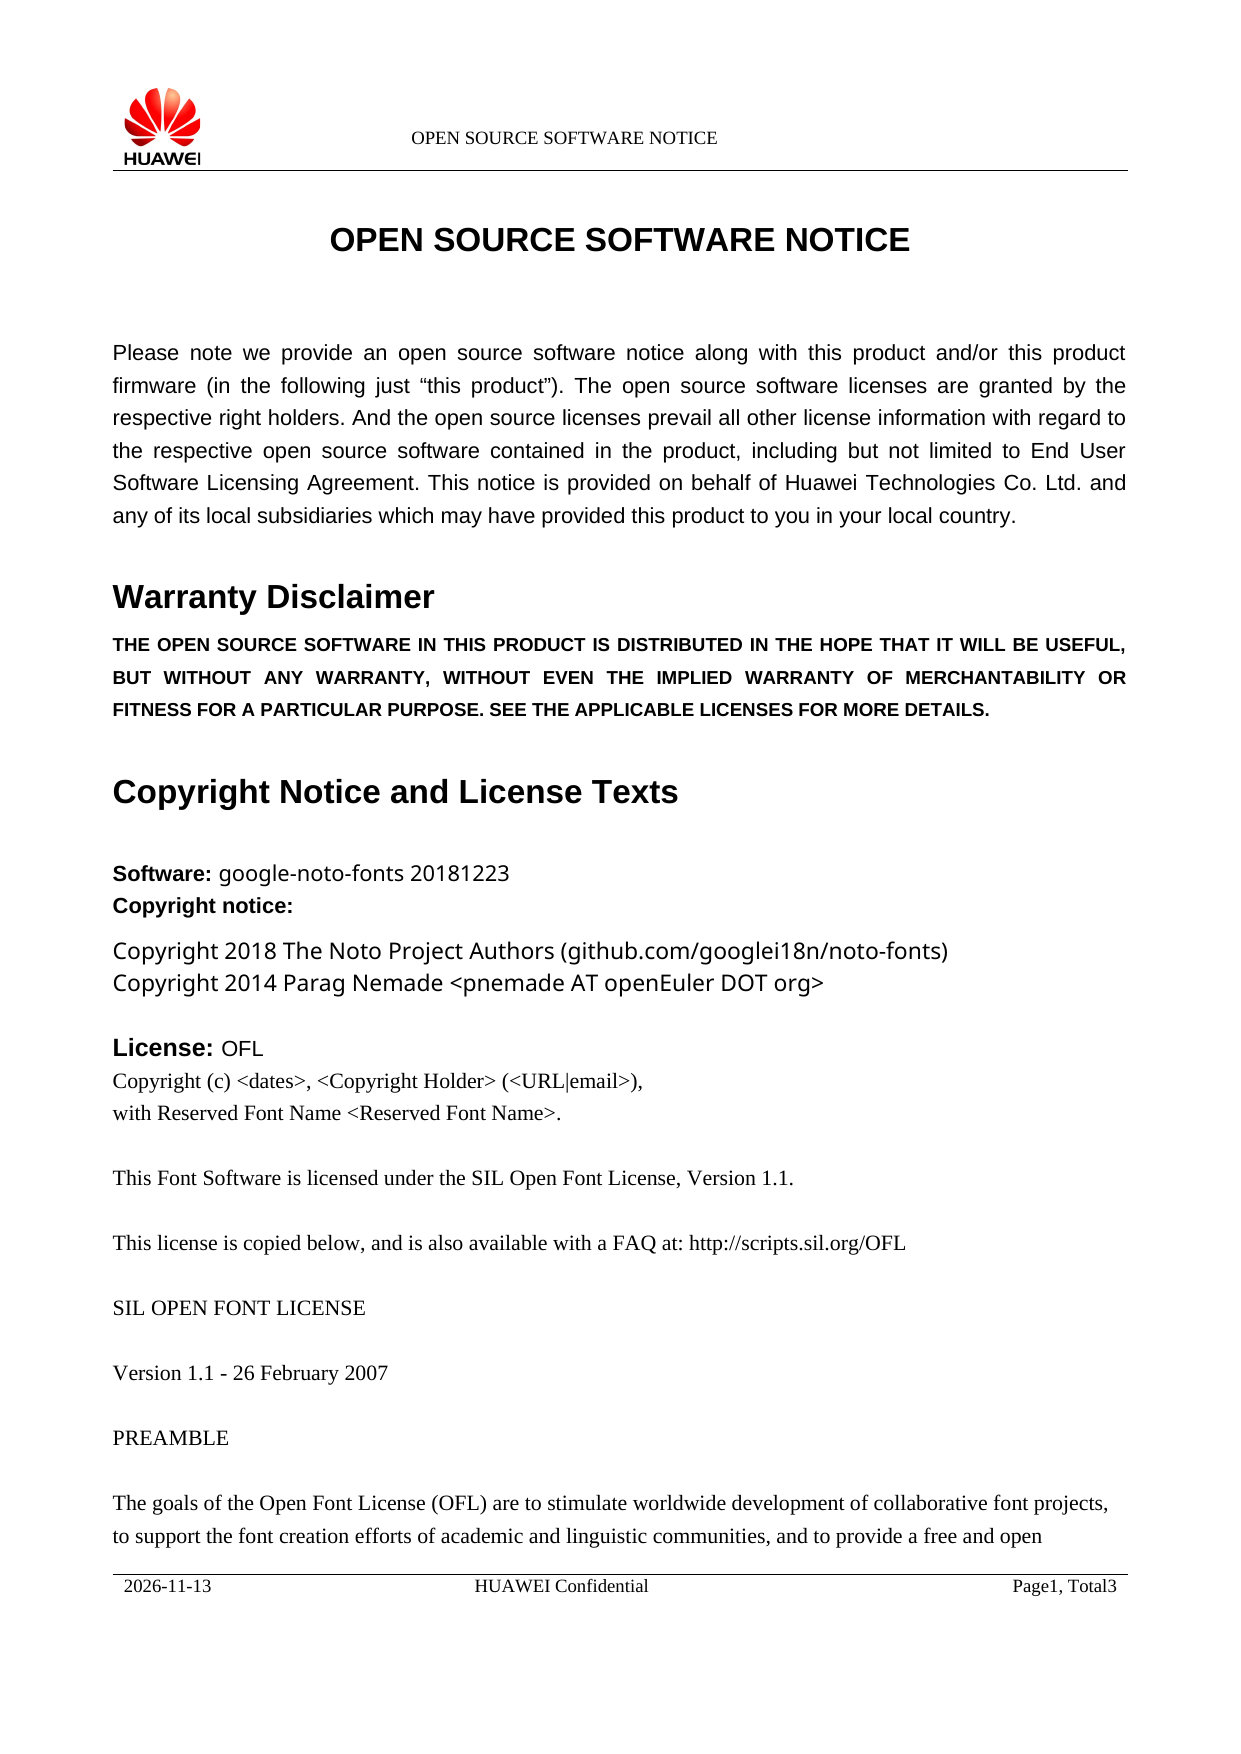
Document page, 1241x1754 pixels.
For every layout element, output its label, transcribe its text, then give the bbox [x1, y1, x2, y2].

text OPEN SOURCE SOFTWARE NOTICE [112, 206, 1128, 271]
picture [124, 88, 201, 165]
text Warranty Disclaimer [112, 564, 1128, 629]
text The open source software in this product is distributed in the hope that it will be useful, but WITHOUT ANY WARRANTY, without even the implied warranty of MERCHANTABILITY or FITNESS FOR A PARTICULAR PURPOSE. See the applicable licenses for more details. [112, 629, 1128, 726]
text Copyright 2018 The Noto Project Authors (github.com/googlei18n/noto-fonts) Copyright 2014 Parag Nemade <pnemade AT openEuler DOT org> [112, 934, 1128, 1031]
text Copyright notice: [112, 889, 1128, 921]
text Copyright Notice and License Texts [112, 759, 1128, 824]
text License: OFL [112, 1031, 1128, 1064]
title Software: google-noto-fonts 20181223 [112, 856, 1128, 889]
text Please note we provide an open source software notice along with this product and/or this product firmware (in the following just “this product”). The open source software licenses are granted by the respective right holders. And the open source licenses prevail all other license information with regard to the respective open source software contained in the product, including but not limited to End User Software Licensing Agreement. This notice is provided on behalf of Huawei Technologies Co. Ltd. and any of its local subsidiaries which may have provided this product to you in your local country. [112, 336, 1128, 531]
